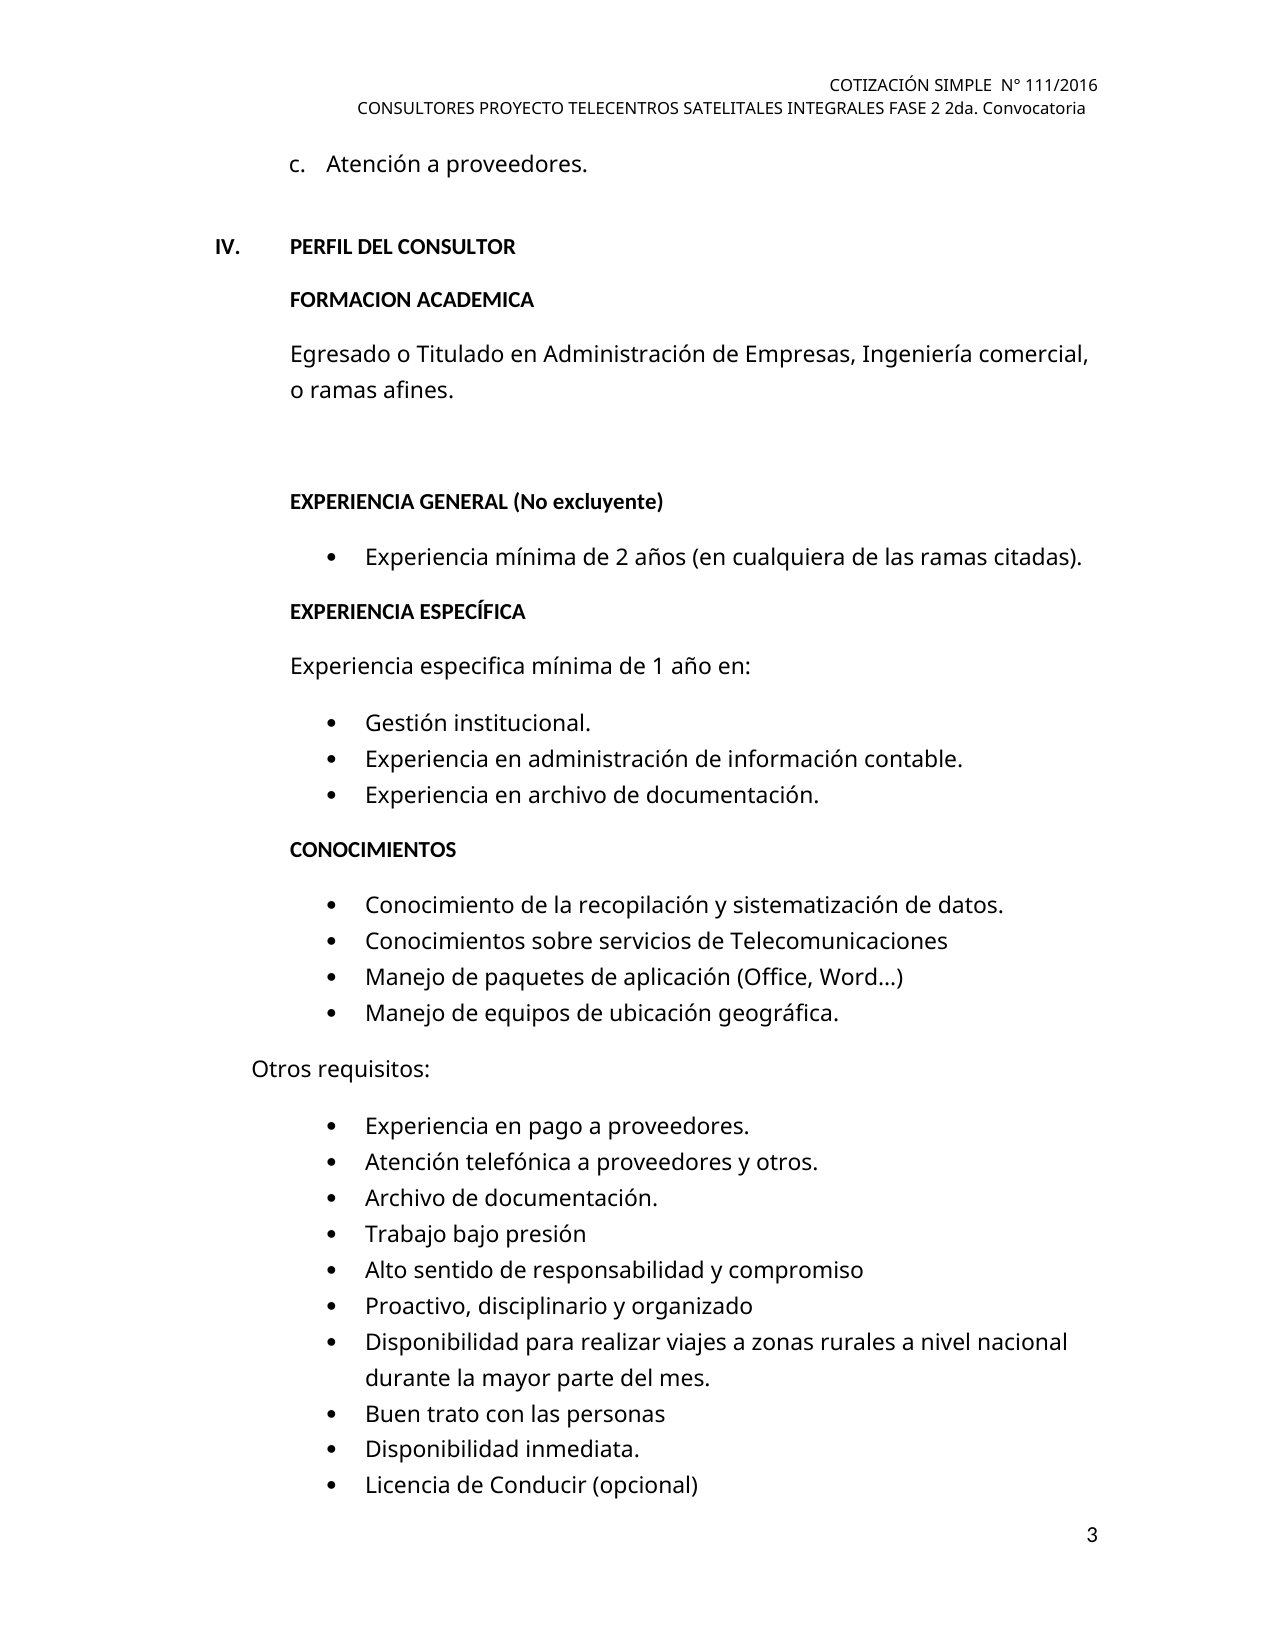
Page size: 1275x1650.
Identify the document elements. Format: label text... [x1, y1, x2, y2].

text Experiencia especifica mínima de 1 año en: [290, 650, 1098, 681]
list Experiencia mínima de 2 años (en cualquiera de las ramas citadas). [327, 540, 1098, 572]
text EXPERIENCIA GENERAL (No excluyente) [290, 487, 1098, 515]
list Disponibilidad inmediata. [327, 1433, 1098, 1465]
list Manejo de equipos de ubicación geográfica. [327, 996, 1098, 1028]
list Buen trato con las personas [327, 1397, 1098, 1429]
list Experiencia en administración de información contable. [327, 743, 1098, 774]
list Conocimiento de la recopilación y sistematización de datos. [327, 889, 1098, 920]
text EXPERIENCIA ESPECÍFICA [290, 597, 1098, 625]
list Alto sentido de responsabilidad y compromiso [327, 1254, 1098, 1285]
list Manejo de paquetes de aplicación (Office, Word…) [327, 961, 1098, 992]
list Atención a proveedores. [288, 148, 1098, 179]
list Archivo de documentación. [327, 1182, 1098, 1213]
text CONOCIMIENTOS [290, 836, 1098, 864]
list Trabajo bajo presión [327, 1218, 1098, 1249]
list PERFIL DEL CONSULTOR [215, 232, 1098, 260]
list Experiencia en pago a proveedores. [327, 1110, 1098, 1141]
text Egresado o Titulado en Administración de Empresas, Ingeniería comercial, o ramas afines. [290, 338, 1098, 405]
list Gestión institucional. [327, 707, 1098, 738]
list Disponibilidad para realizar viajes a zonas rurales a nivel nacional durante la mayor parte del mes. [327, 1326, 1098, 1393]
list Licencia de Conducir (opcional) [327, 1469, 1098, 1501]
list Atención telefónica a proveedores y otros. [327, 1146, 1098, 1177]
list Proactivo, disciplinario y organizado [327, 1290, 1098, 1321]
list Experiencia en archivo de documentación. [327, 779, 1098, 810]
list Conocimientos sobre servicios de Telecomunicaciones [327, 924, 1098, 956]
text FORMACION ACADEMICA [290, 285, 1098, 313]
text Otros requisitos: [177, 1053, 1098, 1084]
